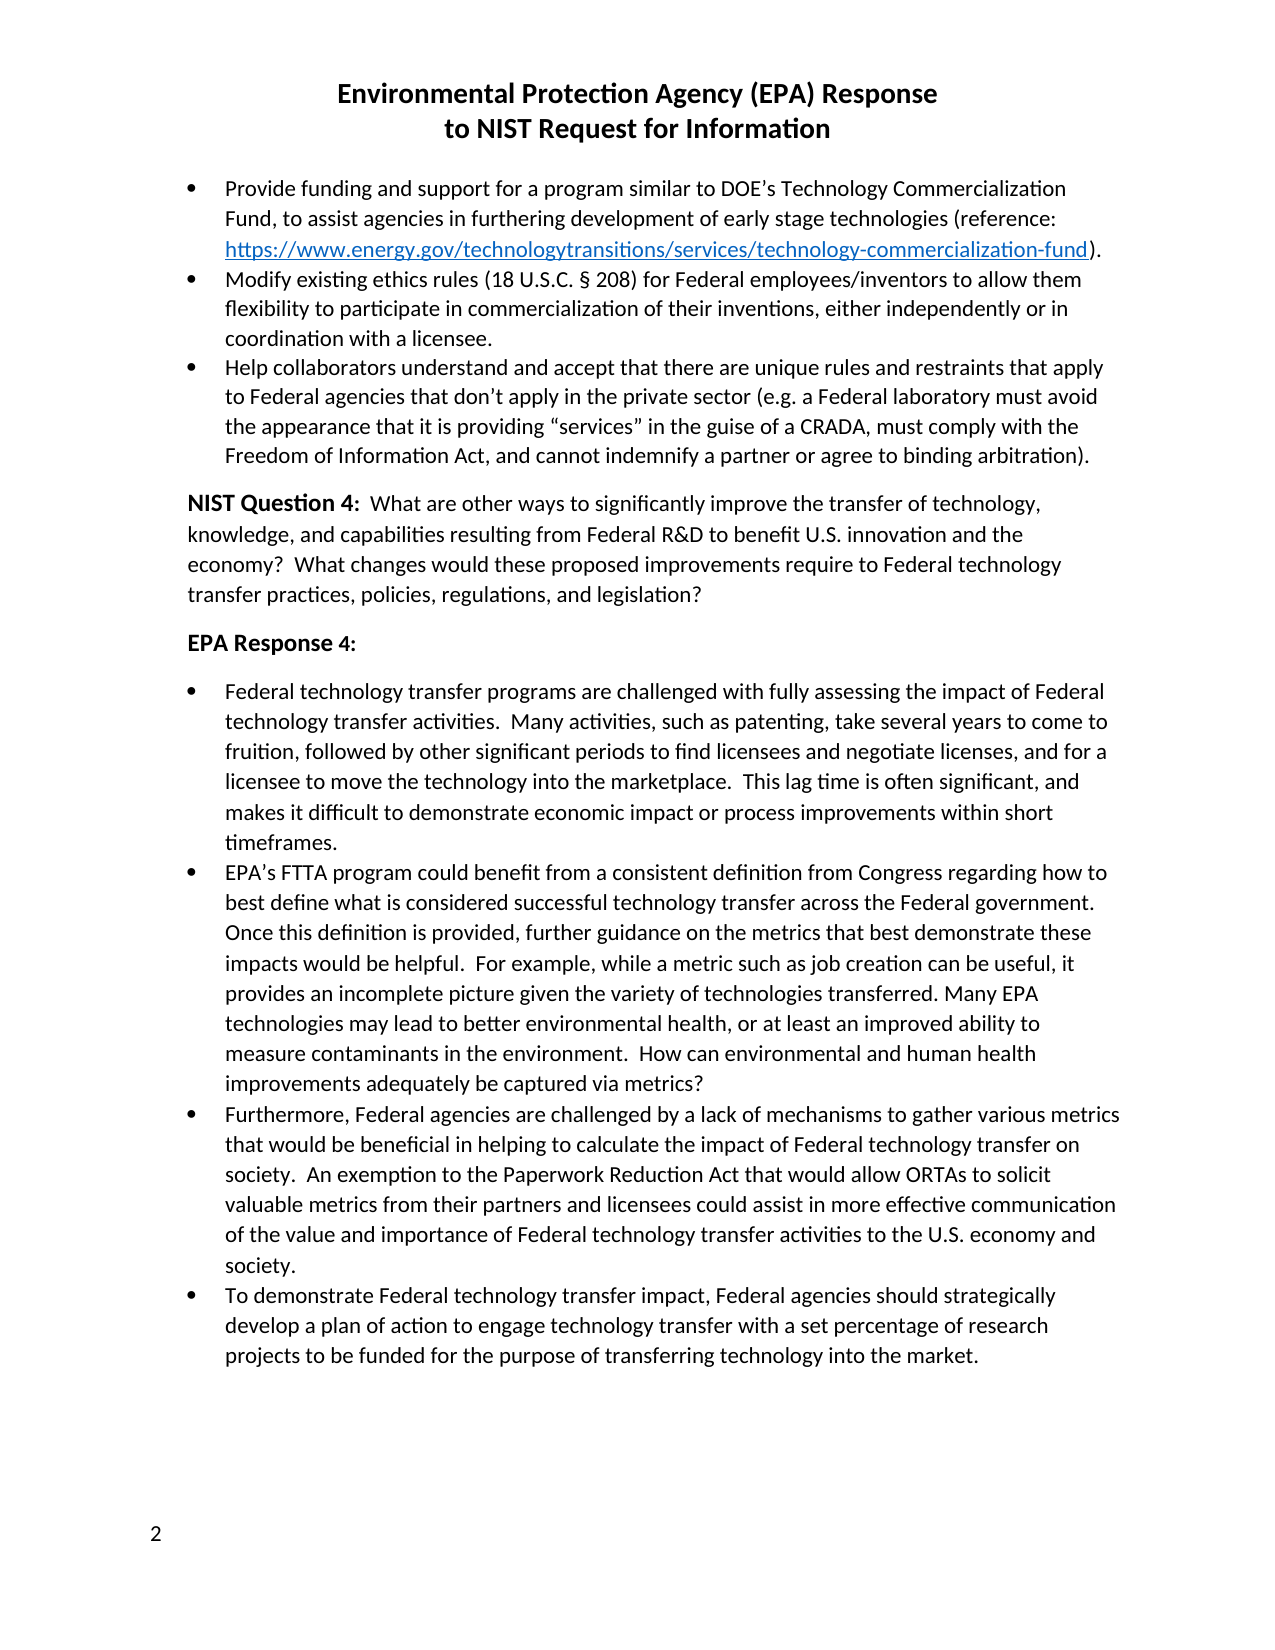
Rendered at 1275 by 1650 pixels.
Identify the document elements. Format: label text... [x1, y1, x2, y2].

list Furthermore, Federal agencies are challenged by a lack of mechanisms to gather various metrics that would be beneficial in helping to calculate the impact of Federal technology transfer on society. An exemption to the Paperwork Reduction Act that would allow ORTAs to solicit valuable metrics from their partners and licensees could assist in more effective communication of the value and importance of Federal technology transfer activities to the U.S. economy and society. [187, 1100, 1125, 1279]
text NIST Question 4: What are other ways to significantly improve the transfer of technology, knowledge, and capabilities resulting from Federal R&D to benefit U.S. innovation and the economy? What changes would these proposed improvements require to Federal technology transfer practices, policies, regulations, and legislation? [187, 487, 1125, 608]
list Provide funding and support for a program similar to DOE’s Technology Commercialization Fund, to assist agencies in furthering development of early stage technologies (reference: https://www.energy.gov/technologytransitions/services/technology-commercialization-fund). [187, 174, 1125, 263]
list To demonstrate Federal technology transfer impact, Federal agencies should strategically develop a plan of action to engage technology transfer with a set percentage of research projects to be funded for the purpose of transferring technology into the market. [187, 1281, 1125, 1369]
list EPA’s FTTA program could benefit from a consistent definition from Congress regarding how to best define what is considered successful technology transfer across the Federal government. Once this definition is provided, further guidance on the metrics that best demonstrate these impacts would be helpful. For example, while a metric such as job creation can be useful, it provides an incomplete picture given the variety of technologies transferred. Many EPA technologies may lead to better environmental health, or at least an improved ability to measure contaminants in the environment. How can environmental and human health improvements adequately be captured via metrics? [187, 858, 1125, 1097]
list Help collaborators understand and accept that there are unique rules and restraints that apply to Federal agencies that don’t apply in the private sector (e.g. a Federal laboratory must avoid the appearance that it is providing “services” in the guise of a CRADA, must comply with the Freedom of Information Act, and cannot indemnify a partner or agree to binding arbitration). [187, 353, 1125, 469]
list Federal technology transfer programs are challenged with fully assessing the impact of Federal technology transfer activities. Many activities, such as patenting, take several years to come to fruition, followed by other significant periods to find licensees and negotiate licenses, and for a licensee to move the technology into the marketplace. This lag time is often significant, and makes it difficult to demonstrate economic impact or process improvements within short timeframes. [187, 677, 1125, 856]
text EPA Response 4: [187, 627, 1125, 658]
list Modify existing ethics rules (18 U.S.C. § 208) for Federal employees/inventors to allow them flexibility to participate in commercialization of their inventions, either independently or in coordination with a licensee. [187, 265, 1125, 352]
